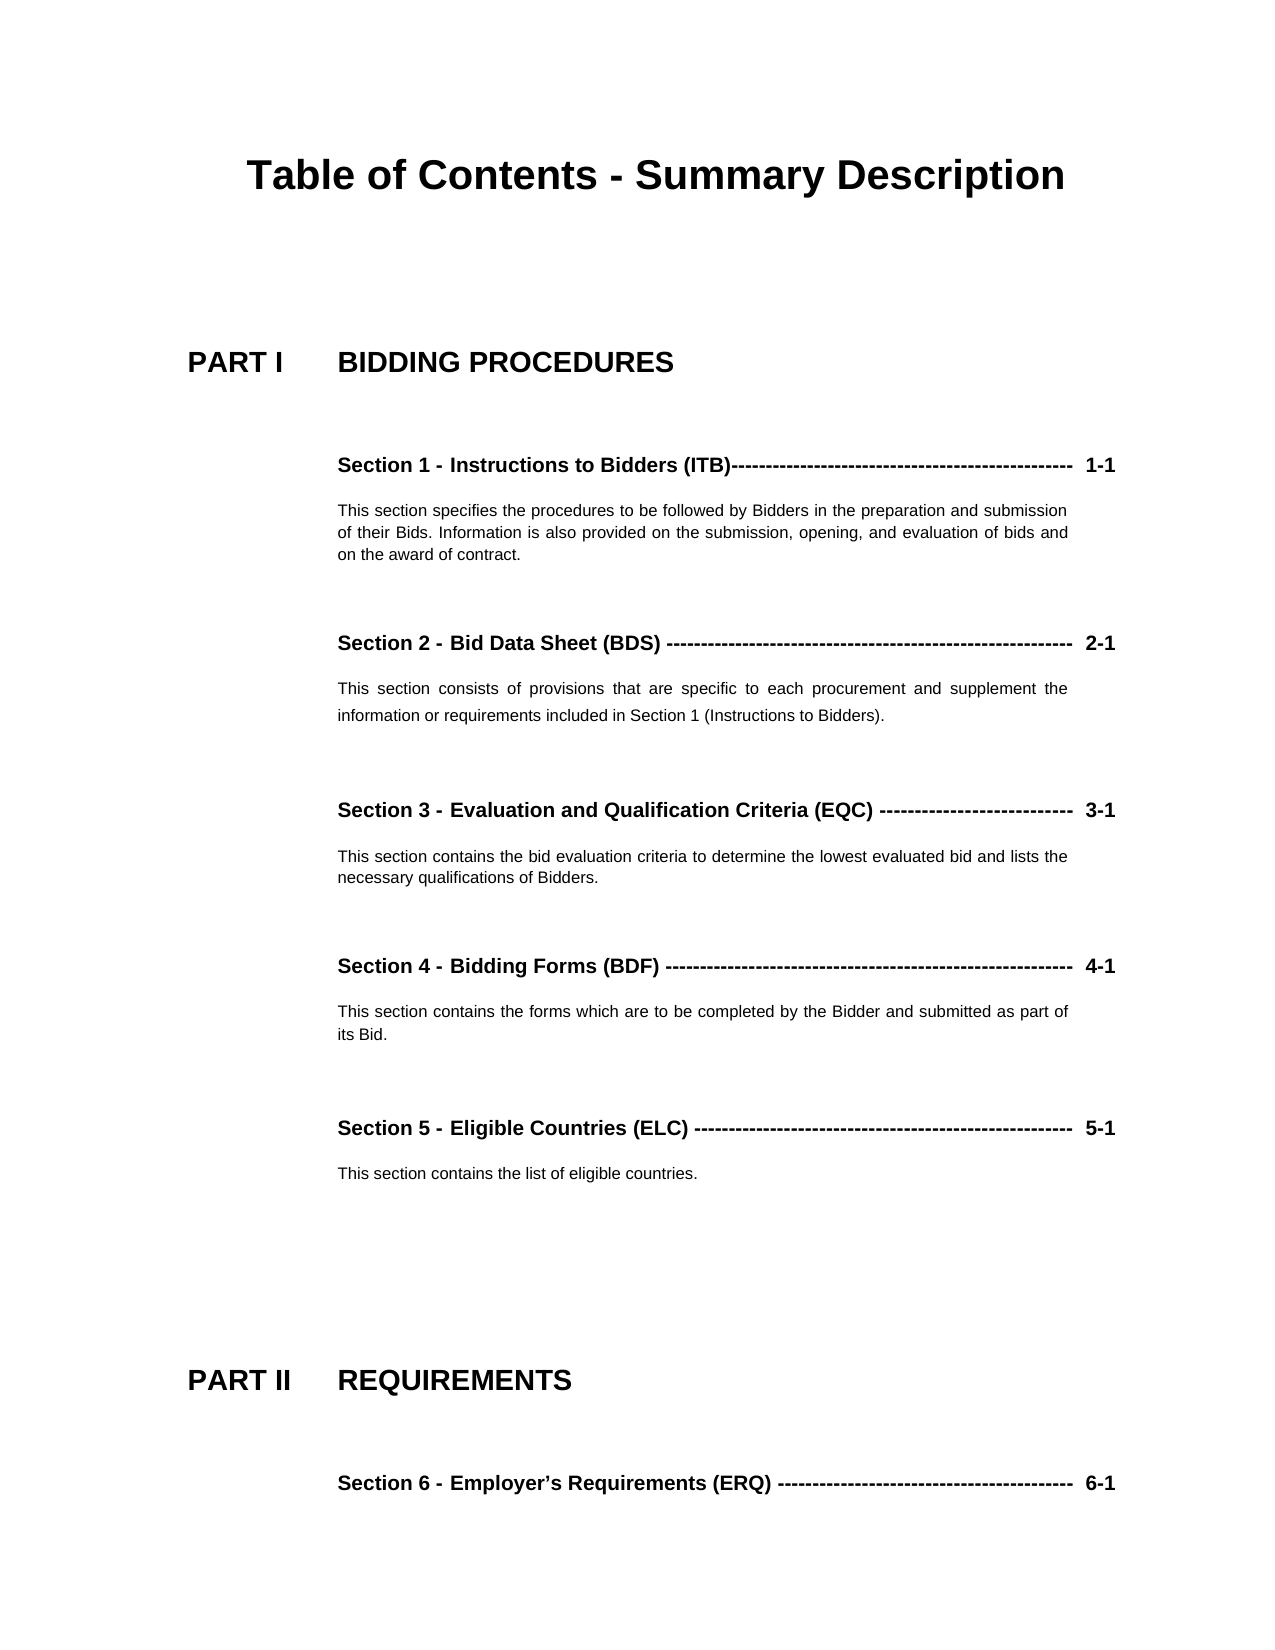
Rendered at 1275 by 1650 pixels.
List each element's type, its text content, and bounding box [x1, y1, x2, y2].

text This section contains the bid evaluation criteria to determine the lowest evaluated bid and lists the necessary qualifications of Bidders. [337, 846, 1069, 887]
text Section 5 - Eligible Countries (ELC) 5-1 [262, 1115, 1125, 1139]
text This section contains the forms which are to be completed by the Bidder and submitted as part of its Bid. [337, 1002, 1069, 1043]
text Section 3 - Evaluation and Qualification Criteria (EQC) 3-1 [262, 798, 1125, 822]
text PART II REQUIREMENTS [187, 1363, 1125, 1396]
text Section 4 - Bidding Forms (BDF) 4-1 [262, 954, 1125, 978]
text This section specifies the procedures to be followed by Bidders in the preparation and submission of their Bids. Information is also provided on the submission, opening, and evaluation of bids and on the award of contract. [337, 501, 1069, 564]
text This section contains the list of eligible countries. [337, 1164, 1069, 1183]
text Section 6 - Employer’s Requirements (ERQ) 6-1 [262, 1470, 1125, 1494]
text Section 2 - Bid Data Sheet (BDS) 2-1 [262, 630, 1125, 654]
text PART I BIDDING PROCEDURES [187, 345, 1125, 378]
text Table of Contents - Summary Description [187, 150, 1125, 198]
text This section consists of provisions that are specific to each procurement and supplement the information or requirements included in Section 1 (Instructions to Bidders). [337, 679, 1069, 725]
text Section 1 - Instructions to Bidders (ITB) 1-1 [262, 452, 1125, 476]
